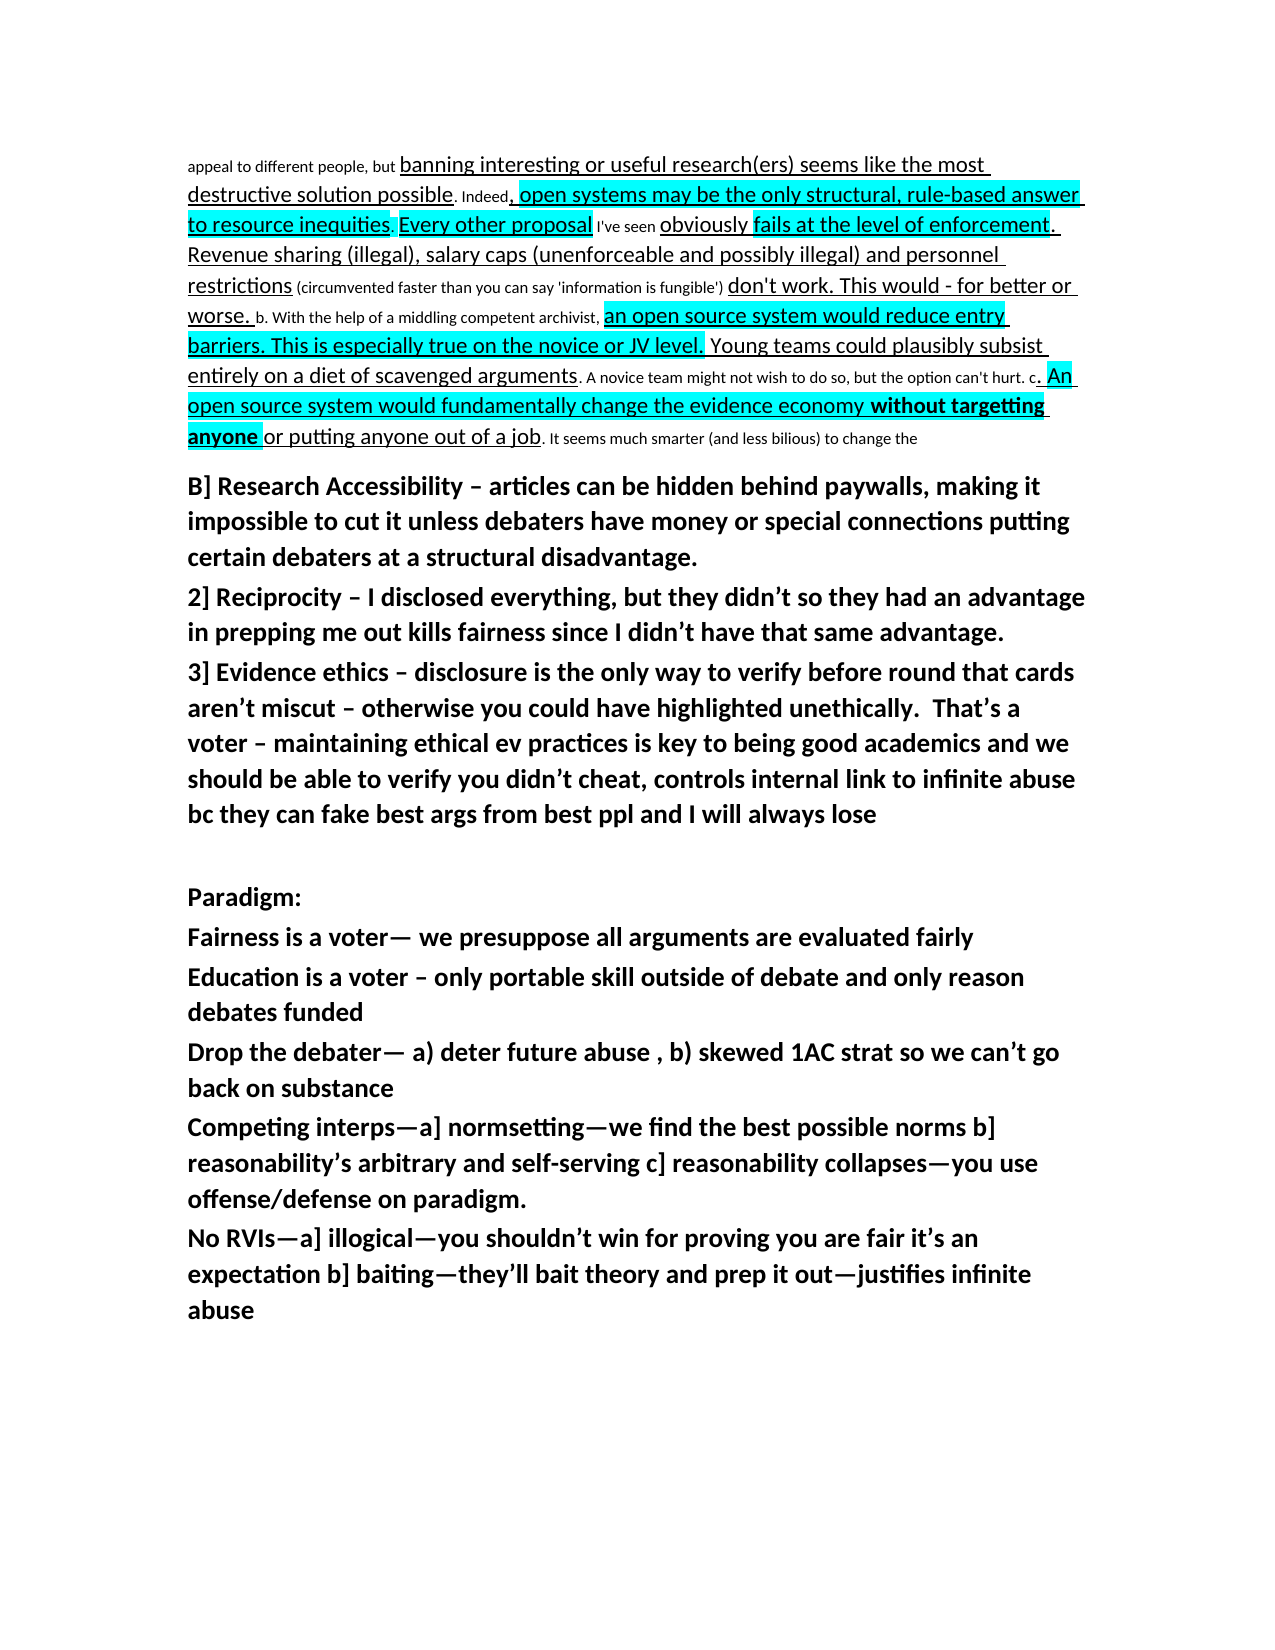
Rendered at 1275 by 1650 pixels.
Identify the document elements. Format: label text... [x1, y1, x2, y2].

subtitle 2] Reciprocity – I disclosed everything, but they didn’t so they had an advantage in prepping me out kills fairness since I didn’t have that same advantage. [187, 580, 1087, 648]
subtitle Fairness is a voter— we presuppose all arguments are evaluated fairly [187, 920, 1087, 953]
subtitle B] Research Accessibility – articles can be hidden behind paywalls, making it impossible to cut it unless debaters have money or special connections putting certain debaters at a structural disadvantage. [187, 469, 1087, 573]
subtitle Competing interps—a] normsetting—we find the best possible norms b] reasonability’s arbitrary and self-serving c] reasonability collapses—you use offense/defense on paradigm. [187, 1111, 1087, 1215]
subtitle Paradigm: [187, 880, 1087, 913]
subtitle Education is a voter – only portable skill outside of debate and only reason debates funded [187, 960, 1087, 1028]
subtitle Drop the debater— a) deter future abuse , b) skewed 1AC strat so we can’t go back on substance [187, 1035, 1087, 1104]
subtitle No RVIs—a] illogical—you shouldn’t win for proving you are fair it’s an expectation b] baiting—they’ll bait theory and prep it out—justifies infinite abuse [187, 1222, 1087, 1326]
subtitle 3] Evidence ethics – disclosure is the only way to verify before round that cards aren’t miscut – otherwise you could have highlighted unethically. That’s a voter – maintaining ethical ev practices is key to being good academics and we should be able to verify you didn’t cheat, controls internal link to infinite abuse bc they can fake best args from best ppl and I will always lose [187, 655, 1087, 831]
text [187, 150, 1087, 450]
